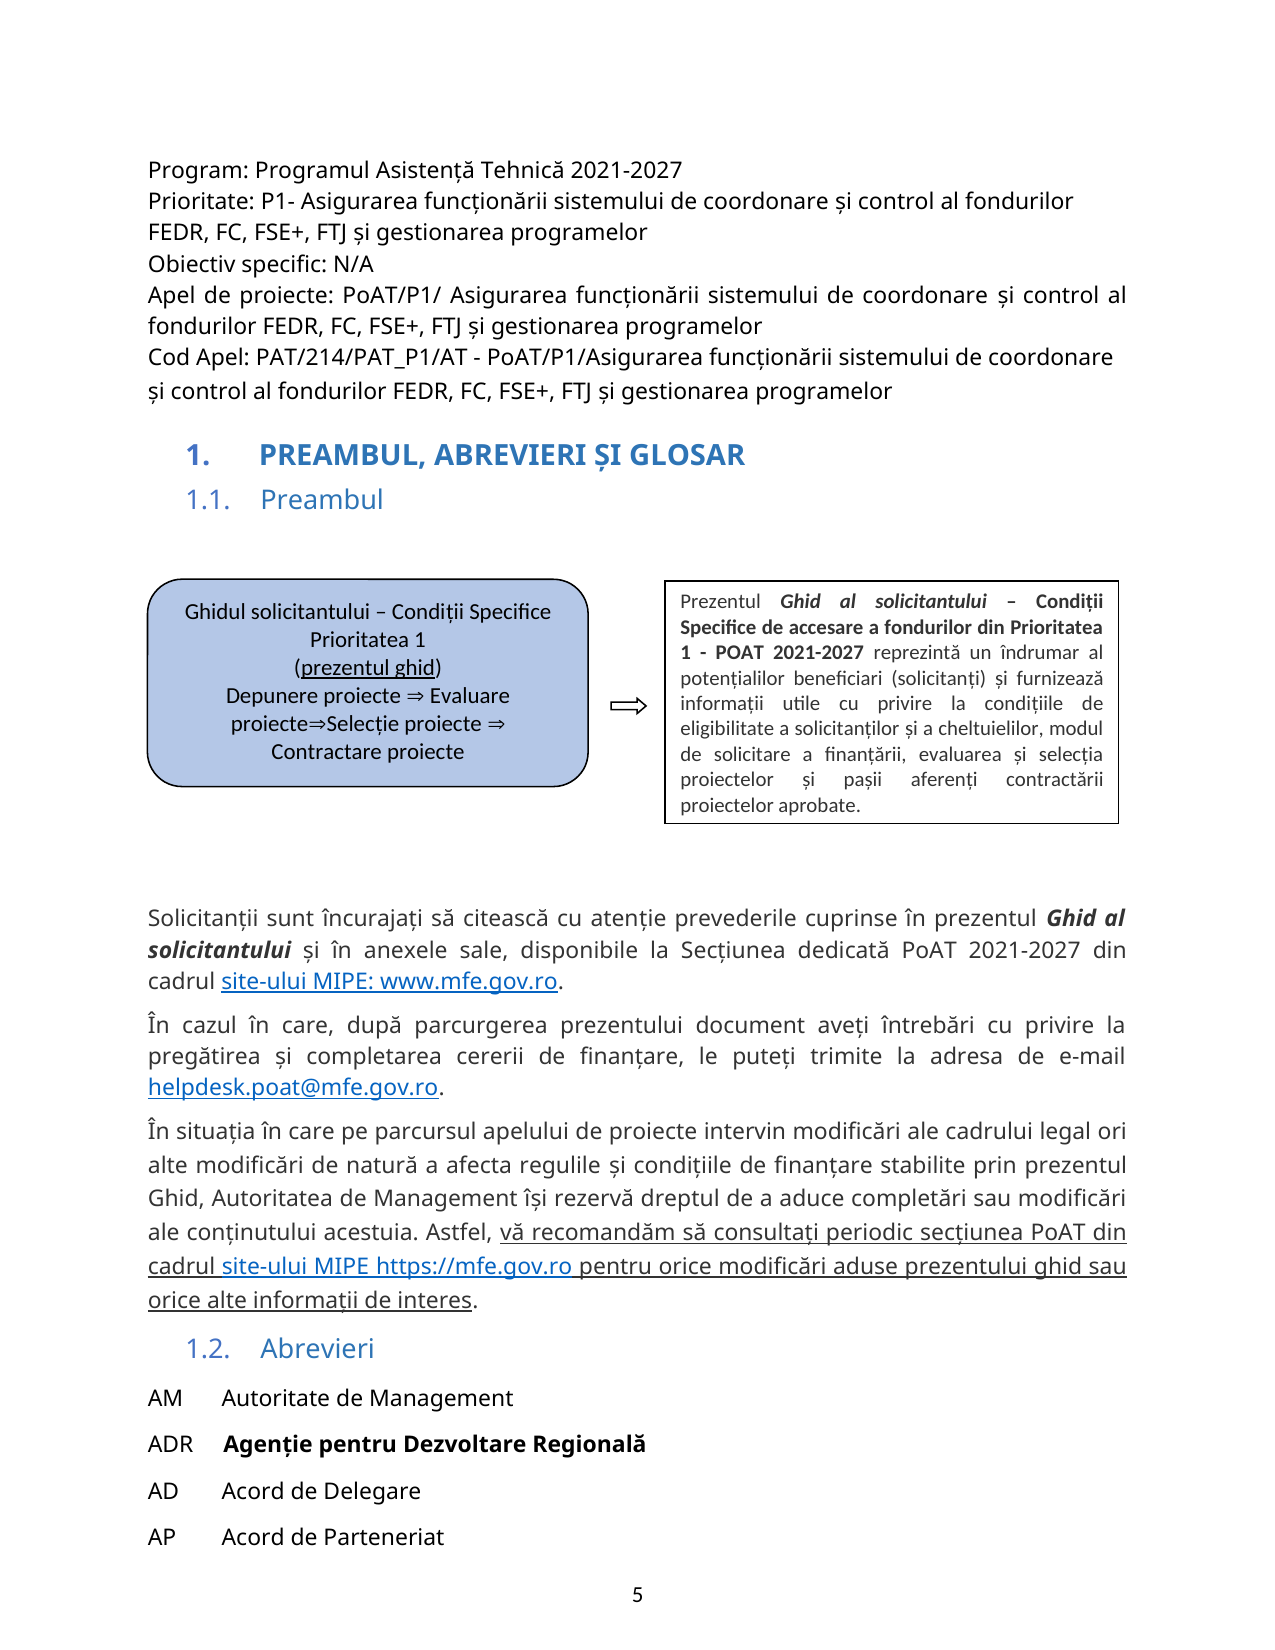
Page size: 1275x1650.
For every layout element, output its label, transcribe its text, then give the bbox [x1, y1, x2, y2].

subtitle Preambul [185, 481, 1127, 518]
text În situaţia în care pe parcursul apelului de proiecte intervin modificări ale cadrului legal ori alte modificări de natură a afecta regulile şi condiţiile de finanţare stabilite prin prezentul Ghid, Autoritatea de Management îşi rezervă dreptul de a aduce completări sau modificări ale conținutului acestuia. Astfel, vă recomandăm să consultați periodic secțiunea PoAT din cadrul site-ului MIPE https://mfe.gov.ro pentru orice modificări aduse prezentului ghid sau orice alte informații de interes. [148, 1115, 1127, 1276]
text În situaţia în care pe parcursul apelului de proiecte intervin modificări ale cadrului legal ori alte modificări de natură a afecta regulile şi condiţiile de finanţare stabilite prin prezentul Ghid, Autoritatea de Management îşi rezervă dreptul de a aduce completări sau modificări ale conținutului acestuia. Astfel, vă recomandăm să consultați periodic secțiunea PoAT din cadrul site-ului MIPE https://mfe.gov.ro pentru orice modificări aduse prezentului ghid sau orice alte informații de interes. [148, 1278, 1127, 1315]
text Cod Apel: PAT/214/PAT_P1/AT - PoAT/P1/Asigurarea funcționării sistemului de coordonare şi control al fondurilor FEDR, FC, FSE+, FTJ şi gestionarea programelor [148, 341, 1127, 406]
text AP Acord de Parteneriat [148, 1521, 1127, 1552]
text Program: Programul Asistență Tehnică 2021-2027 [148, 154, 1127, 185]
subtitle Abrevieri [185, 1330, 1127, 1367]
subtitle PREAMBUL, ABREVIERI ȘI GLOSAR [185, 434, 1127, 473]
text Apel de proiecte: PoAT/P1/ Asigurarea funcționării sistemului de coordonare şi control al fondurilor FEDR, FC, FSE+, FTJ şi gestionarea programelor [148, 279, 1127, 341]
text ADR Agenție pentru Dezvoltare Regională [148, 1428, 1127, 1460]
text AM Autoritate de Management [148, 1382, 1127, 1413]
text Obiectiv specific: N/A [148, 248, 1127, 279]
text Prioritate: P1- Asigurarea funcționării sistemului de coordonare şi control al fondurilor FEDR, FC, FSE+, FTJ şi gestionarea programelor [148, 185, 1127, 248]
text În cazul în care, după parcurgerea prezentului document aveți întrebări cu privire la pregătirea și completarea cererii de finanțare, le puteți trimite la adresa de e-mail helpdesk.poat@mfe.gov.ro. [148, 1009, 1127, 1102]
text Solicitanții sunt încurajați să citească cu atenţie prevederile cuprinse în prezentul Ghid al solicitantului şi în anexele sale, disponibile la Secțiunea dedicată PoAT 2021-2027 din cadrul site-ului MIPE: www.mfe.gov.ro. [148, 902, 1127, 996]
text AD Acord de Delegare [148, 1475, 1127, 1506]
